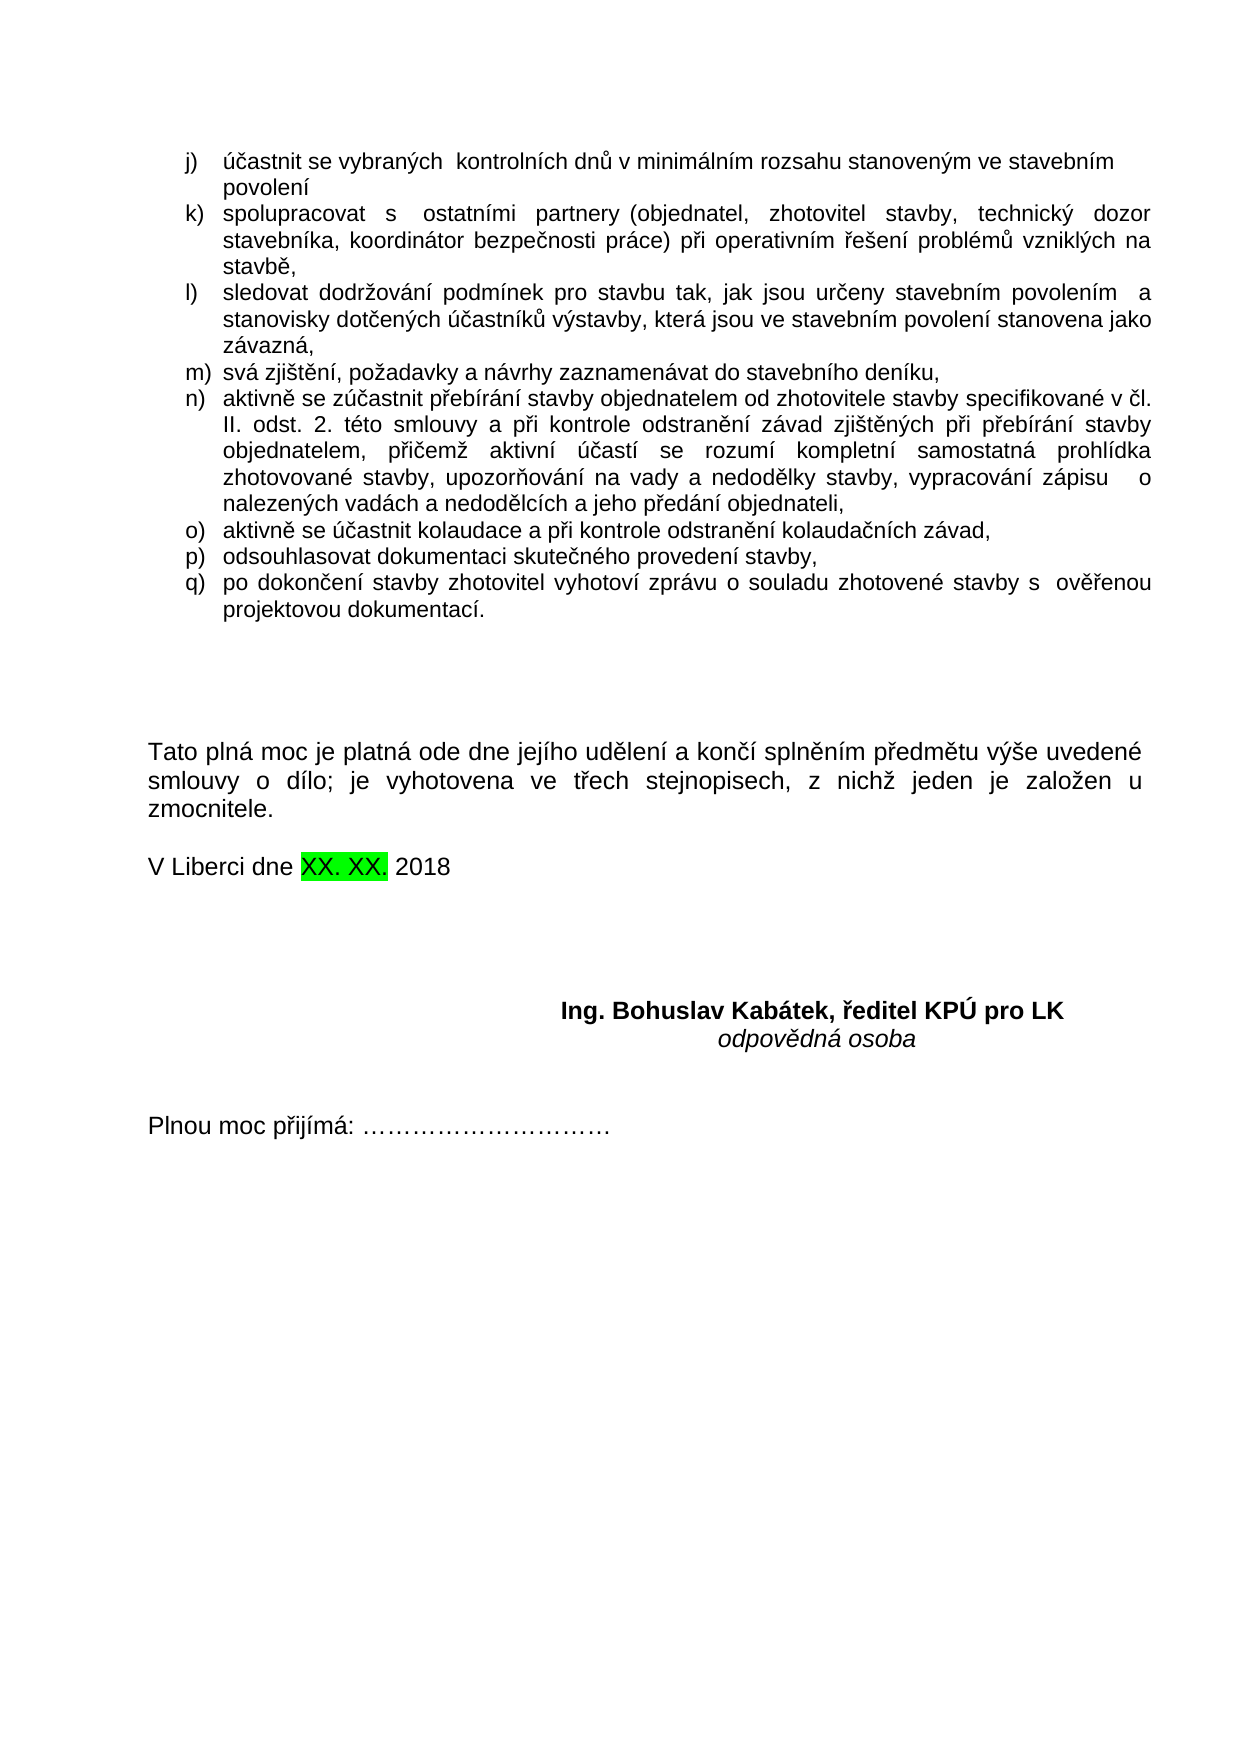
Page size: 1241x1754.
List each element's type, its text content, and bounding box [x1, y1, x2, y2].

list po dokončení stavby zhotovitel vyhotoví zprávu o souladu zhotovené stavby s ověřenou projektovou dokumentací. [185, 569, 1152, 622]
text V Liberci dne XX. XX. 2018 [148, 852, 301, 881]
list svá zjištění, požadavky a návrhy zaznamenávat do stavebního deníku, [185, 358, 1152, 385]
list odsouhlasovat dokumentaci skutečného provedení stavby, [185, 543, 1152, 569]
list aktivně se zúčastnit přebírání stavby objednatelem od zhotovitele stavby specifikované v čl. II. odst. 2. této smlouvy a při kontrole odstranění závad zjištěných při přebírání stavby objednatelem, přičemž aktivní účastí se rozumí kompletní samostatná prohlídka zhotovované stavby, upozorňování na vady a nedodělky stavby, vypracování zápisu o nalezených vadách a nedodělcích a jeho předání objednateli, [185, 385, 1152, 517]
text V Liberci dne XX. XX. 2018 [388, 852, 1144, 881]
list aktivně se účastnit kolaudace a při kontrole odstranění kolaudačních závad, [185, 517, 1152, 543]
text Tato plná moc je platná ode dne jejího udělení a končí splněním předmětu výše uvedené smlouvy o dílo; je vyhotovena ve třech stejnopisech, z nichž jeden je založen u zmocnitele. [148, 737, 1144, 823]
text Plnou moc přijímá: ………………………… [148, 1111, 1152, 1139]
list spolupracovat s ostatními partnery (objednatel, zhotovitel stavby, technický dozor stavebníka, koordinátor bezpečnosti práce) při operativním řešení problémů vzniklých na stavbě, [185, 200, 1152, 279]
text odpovědná osoba [516, 1024, 1152, 1053]
list účastnit se vybraných kontrolních dnů v minimálním rozsahu stanoveným ve stavebním povolení [185, 148, 1152, 200]
text Ing. Bohuslav Kabátek, ředitel KPÚ pro LK [369, 996, 1152, 1024]
list sledovat dodržování podmínek pro stavbu tak, jak jsou určeny stavebním povolením a stanovisky dotčených účastníků výstavby, která jsou ve stavebním povolení stanovena jako závazná, [185, 279, 1152, 358]
